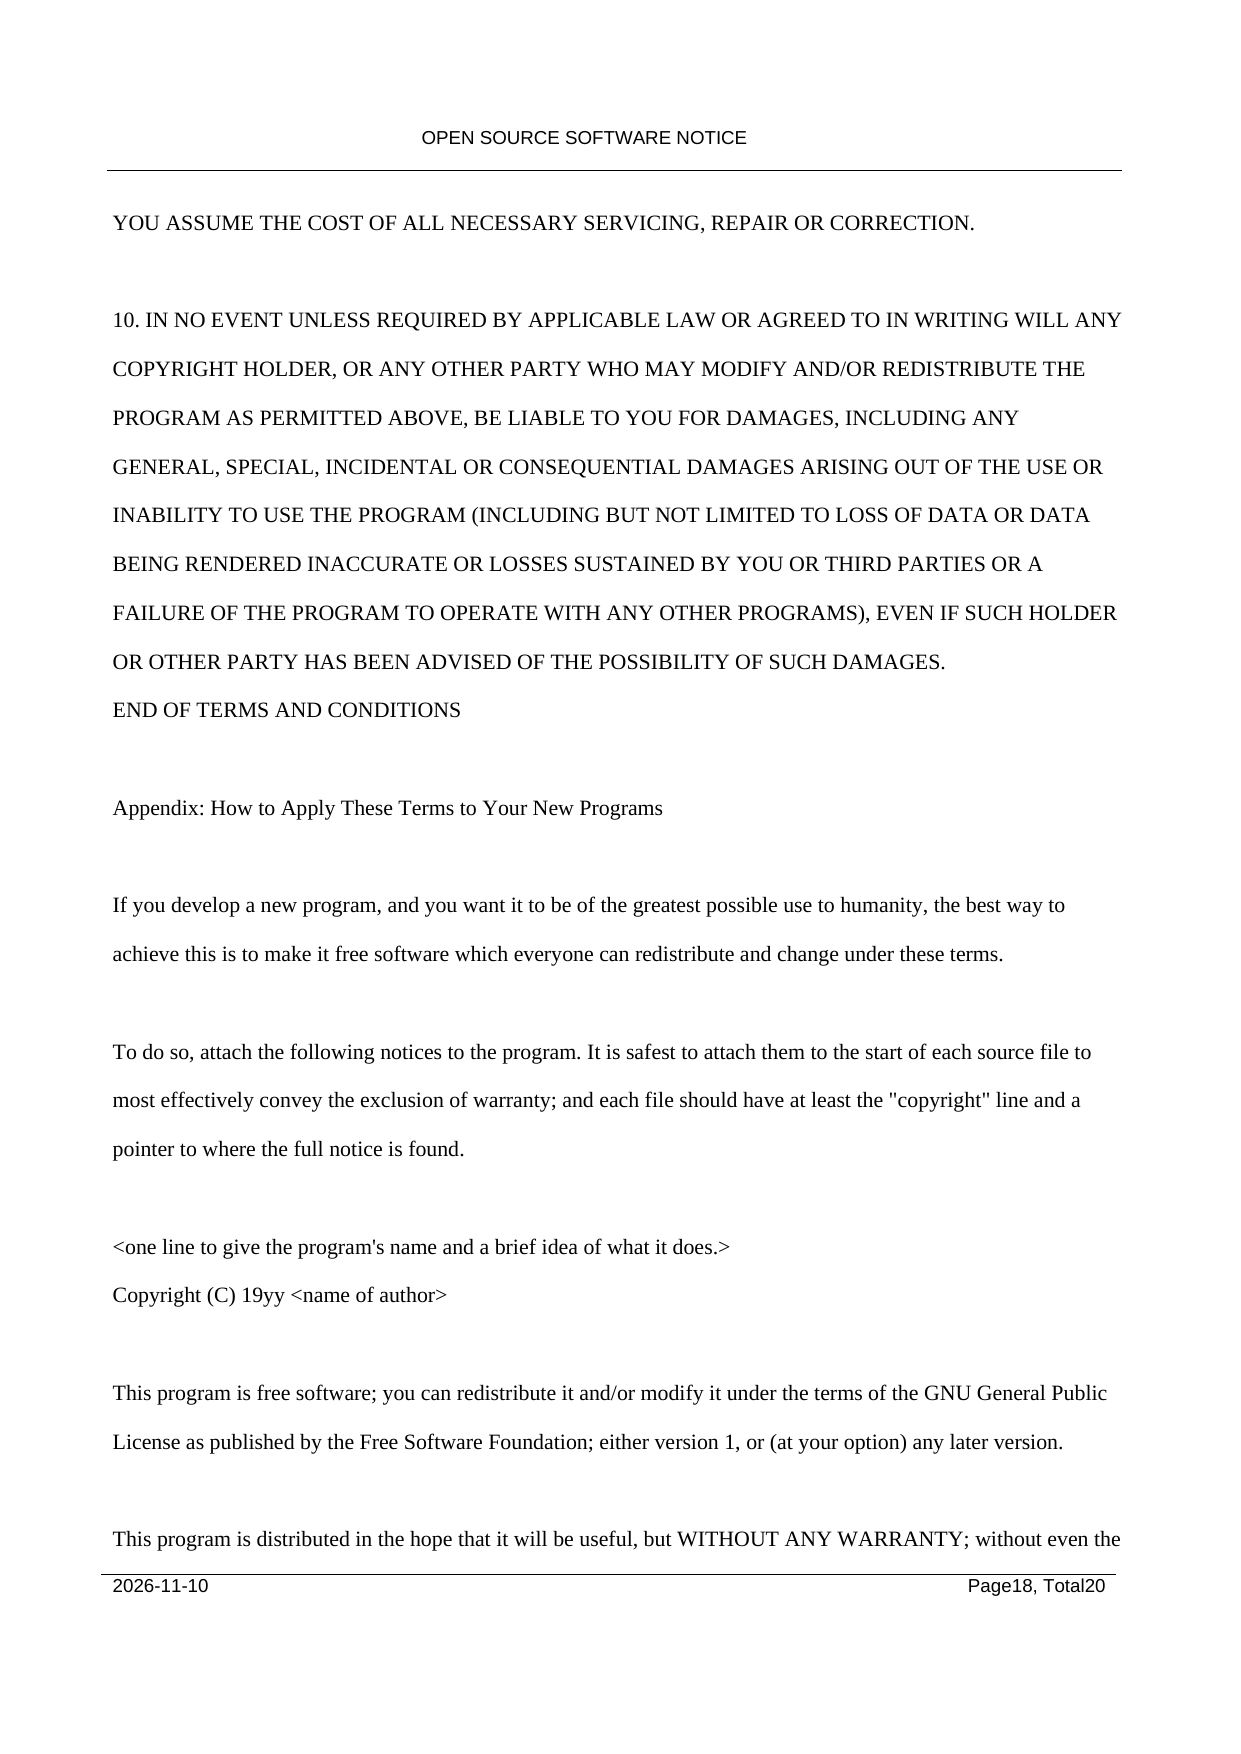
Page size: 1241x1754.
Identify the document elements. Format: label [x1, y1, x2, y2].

text [112, 206, 1128, 1555]
